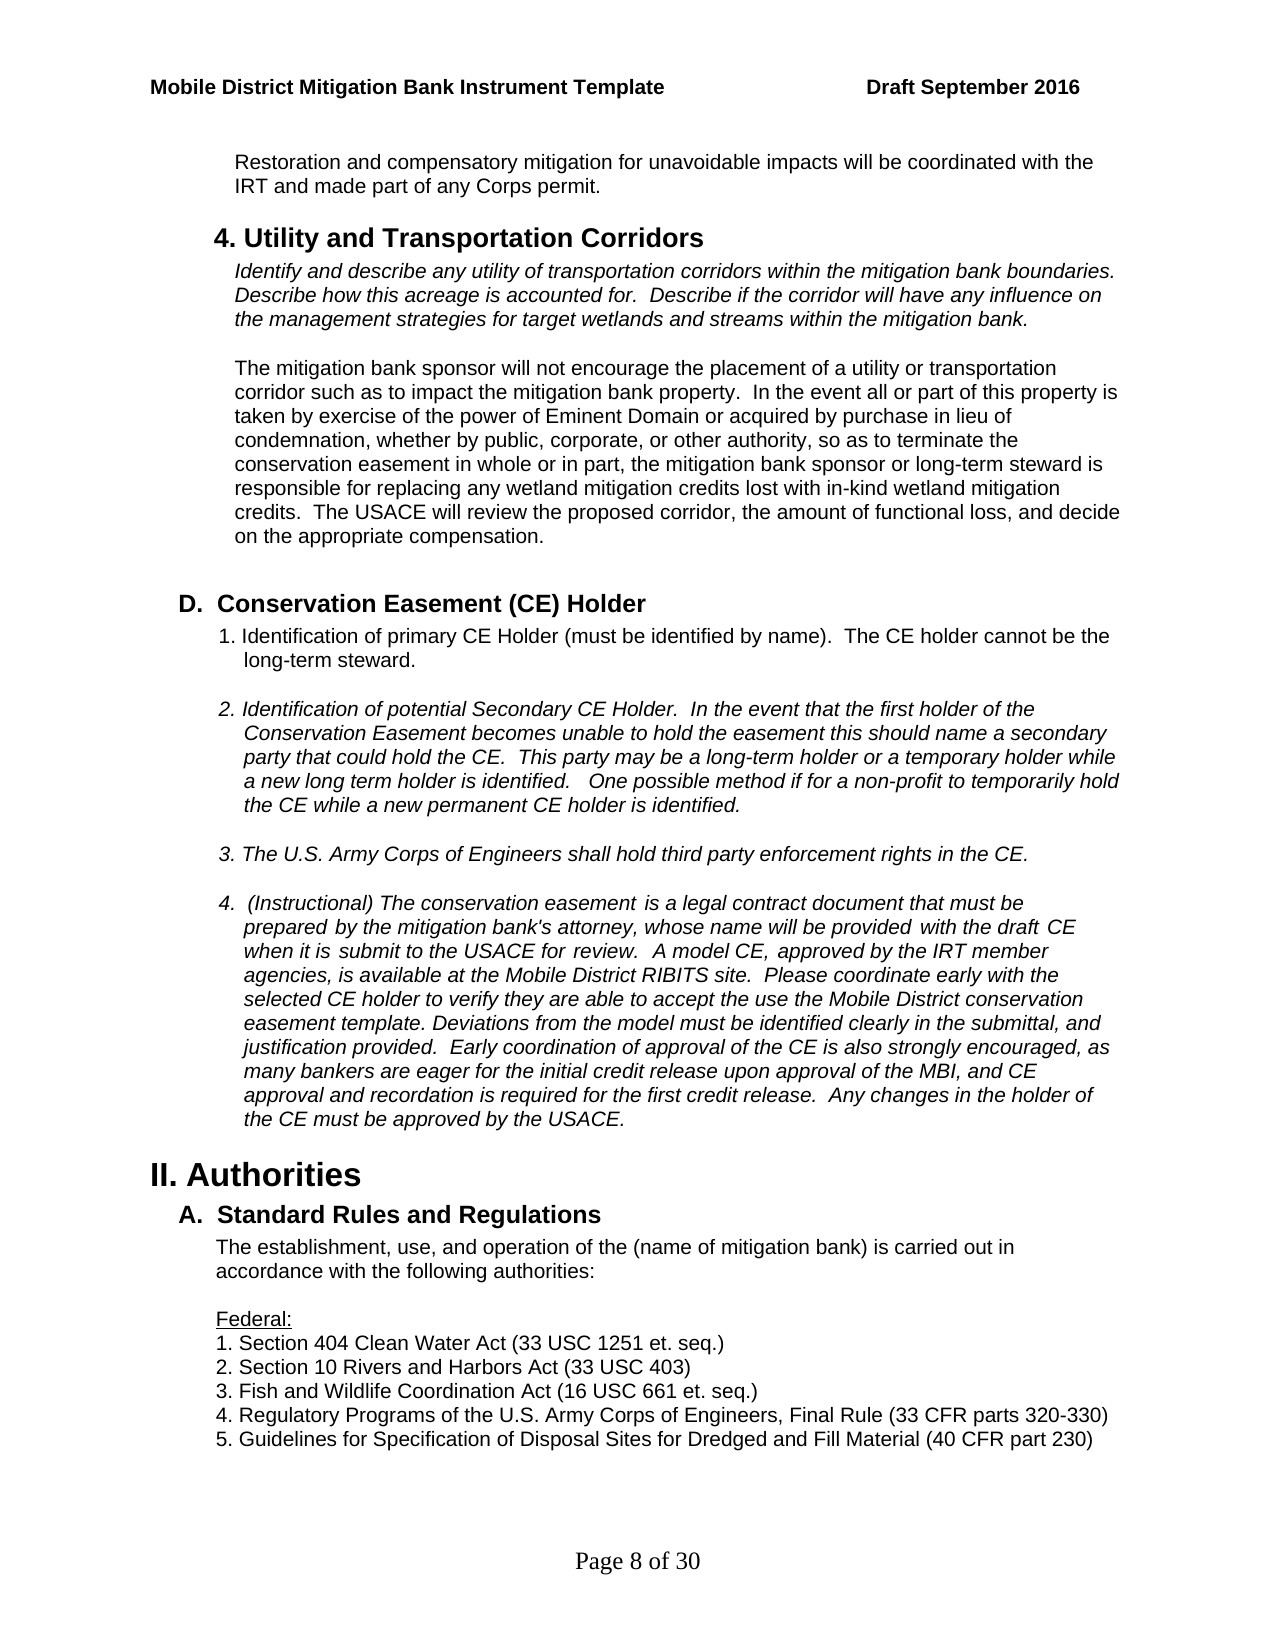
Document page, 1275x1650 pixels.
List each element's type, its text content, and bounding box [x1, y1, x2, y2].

text 3. Fish and Wildlife Coordination Act (16 USC 661 et. seq.) [216, 1379, 1125, 1403]
text The establishment, use, and operation of the (name of mitigation bank) is carried out in accordance with the following authorities: [216, 1235, 1125, 1283]
subtitle Identify and describe any utility of transportation corridors within the mitigation bank boundaries. Describe how this acreage is accounted for. Describe if the corridor will have any influence on the management strategies for target wetlands and streams within the mitigation bank. [234, 259, 1125, 331]
text 2. Section 10 Rivers and Harbors Act (33 USC 403) [216, 1355, 1125, 1379]
subtitle D. Conservation Easement (CE) Holder [178, 589, 1125, 618]
text Federal: [216, 1307, 1125, 1331]
text 4. Regulatory Programs of the U.S. Army Corps of Engineers, Final Rule (33 CFR parts 320-330) [216, 1403, 1125, 1427]
subtitle II. Authorities [150, 1155, 1125, 1194]
subtitle 4. Utility and Transportation Corridors [206, 222, 1125, 253]
subtitle The mitigation bank sponsor will not encourage the placement of a utility or transportation corridor such as to impact the mitigation bank property. In the event all or part of this property is taken by exercise of the power of Eminent Domain or acquired by purchase in lieu of condemnation, whether by public, corporate, or other authority, so as to terminate the conservation easement in whole or in part, the mitigation bank sponsor or long-term steward is responsible for replacing any wetland mitigation credits lost with in-kind wetland mitigation credits. The USACE will review the proposed corridor, the amount of functional loss, and decide on the appropriate compensation. [234, 356, 1125, 548]
subtitle 2. Identification of potential Secondary CE Holder. In the event that the first holder of the Conservation Easement becomes unable to hold the easement this should name a secondary party that could hold the CE. This party may be a long-term holder or a temporary holder while a new long term holder is identified. One possible method if for a non-profit to temporarily hold the CE while a new permanent CE holder is identified. [178, 697, 1125, 817]
text 5. Guidelines for Specification of Disposal Sites for Dredged and Fill Material (40 CFR part 230) [216, 1427, 1125, 1451]
subtitle 1. Identification of primary CE Holder (must be identified by name). The CE holder cannot be the long-term steward. [178, 624, 1125, 672]
subtitle 4. (Instructional) The conservation easement is a legal contract document that must be prepared by the mitigation bank's attorney, whose name will be provided with the draft CE when it is submit to the USACE for review. A model CE, approved by the IRT member agencies, is available at the Mobile District RIBITS site. Please coordinate early with the selected CE holder to verify they are able to accept the use the Mobile District conservation easement template. Deviations from the model must be identified clearly in the submittal, and justification provided. Early coordination of approval of the CE is also strongly encouraged, as many bankers are eager for the initial credit release upon approval of the MBI, and CE approval and recordation is required for the first credit release. Any changes in the holder of the CE must be approved by the USACE. [178, 891, 1125, 1130]
subtitle A. Standard Rules and Regulations [178, 1200, 1125, 1229]
subtitle 3. The U.S. Army Corps of Engineers shall hold third party enforcement rights in the CE. [178, 842, 1125, 866]
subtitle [234, 150, 1125, 198]
text 1. Section 404 Clean Water Act (33 USC 1251 et. seq.) [216, 1331, 1125, 1355]
